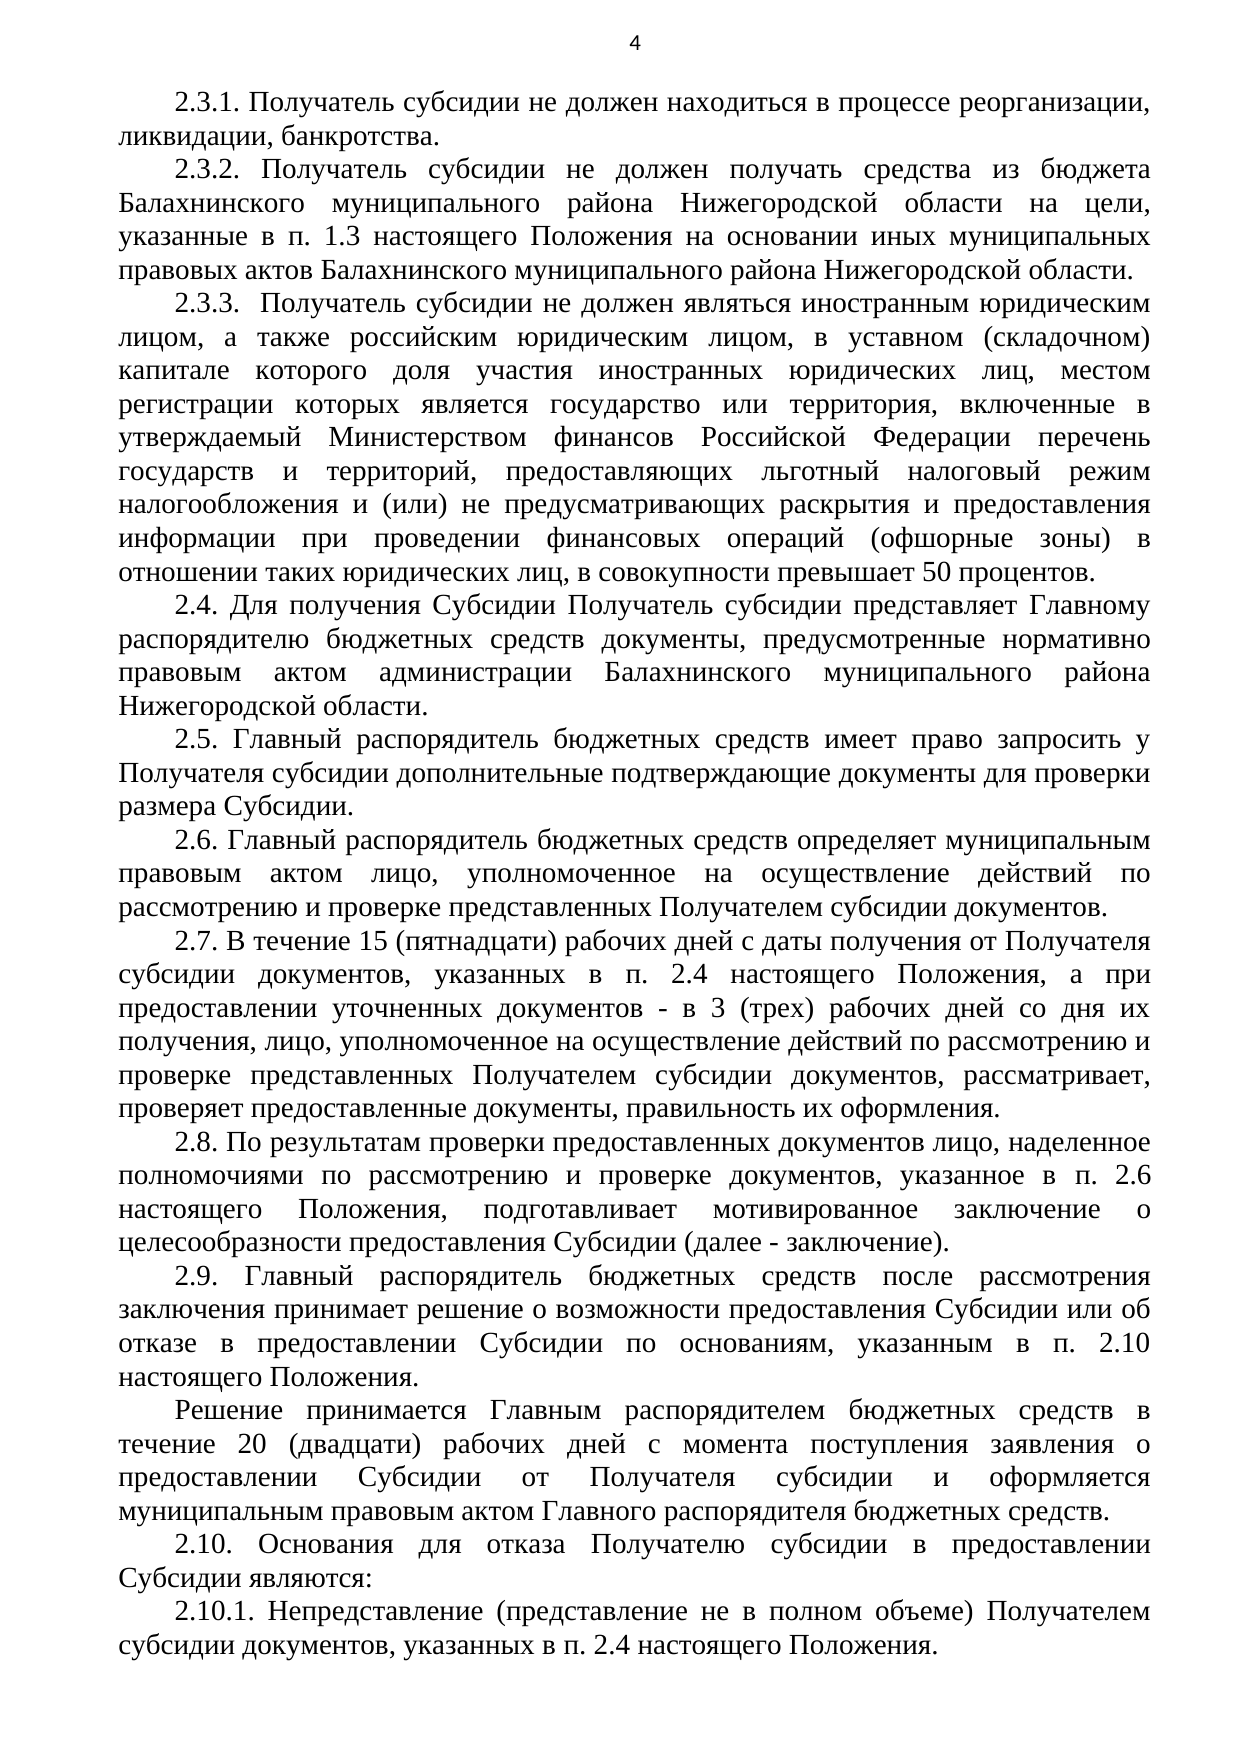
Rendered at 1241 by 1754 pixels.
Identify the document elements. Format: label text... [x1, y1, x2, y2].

text Решение принимается Главным распорядителем бюджетных средств в течение 20 (двадцати) рабочих дней с момента поступления заявления о предоставлении Субсидии от Получателя субсидии и оформляется муниципальным правовым актом Главного распорядителя бюджетных средств. [118, 1392, 1152, 1526]
text 2.5. Главный распорядитель бюджетных средств имеет право запросить у Получателя субсидии дополнительные подтверждающие документы для проверки размера Субсидии. [118, 721, 1152, 822]
text 2.10.1. Непредставление (представление не в полном объеме) Получателем субсидии документов, указанных в п. 2.4 настоящего Положения. [118, 1593, 1152, 1661]
text 2.9. Главный распорядитель бюджетных средств после рассмотрения заключения принимает решение о возможности предоставления Субсидии или об отказе в предоставлении Субсидии по основаниям, указанным в п. 2.10 настоящего Положения. [118, 1258, 1152, 1392]
text 2.8. По результатам проверки предоставленных документов лицо, наделенное полномочиями по рассмотрению и проверке документов, указанное в п. 2.6 настоящего Положения, подготавливает мотивированное заключение о целесообразности предоставления Субсидии (далее - заключение). [118, 1124, 1152, 1258]
text 2.3.3. Получатель субсидии не должен являться иностранным юридическим лицом, а также российским юридическим лицом, в уставном (складочном) капитале которого доля участия иностранных юридических лиц, местом регистрации которых является государство или территория, включенные в утверждаемый Министерством финансов Российской Федерации перечень государств и территорий, предоставляющих льготный налоговый режим налогообложения и (или) не предусматривающих раскрытия и предоставления информации при проведении финансовых операций (офшорные зоны) в отношении таких юридических лиц, в совокупности превышает 50 процентов. [118, 285, 1152, 587]
text 2.6. Главный распорядитель бюджетных средств определяет муниципальным правовым актом лицо, уполномоченное на осуществление действий по рассмотрению и проверке представленных Получателем субсидии документов. [118, 822, 1152, 923]
text 2.3.2. Получатель субсидии не должен получать средства из бюджета Балахнинского муниципального района Нижегородской области на цели, указанные в п. 1.3 настоящего Положения на основании иных муниципальных правовых актов Балахнинского муниципального района Нижегородской области. [118, 151, 1152, 285]
text 2.3.1. Получатель субсидии не должен находиться в процессе реорганизации, ликвидации, банкротства. [118, 84, 1152, 151]
text 2.10. Основания для отказа Получателю субсидии в предоставлении Субсидии являются: [118, 1526, 1152, 1593]
text 2.4. Для получения Субсидии Получатель субсидии представляет Главному распорядителю бюджетных средств документы, предусмотренные нормативно правовым актом администрации Балахнинского муниципального района Нижегородской области. [118, 587, 1152, 721]
text 2.7. В течение 15 (пятнадцати) рабочих дней с даты получения от Получателя субсидии документов, указанных в п. 2.4 настоящего Положения, а при предоставлении уточненных документов - в 3 (трех) рабочих дней со дня их получения, лицо, уполномоченное на осуществление действий по рассмотрению и проверке представленных Получателем субсидии документов, рассматривает, проверяет предоставленные документы, правильность их оформления. [118, 923, 1152, 1124]
